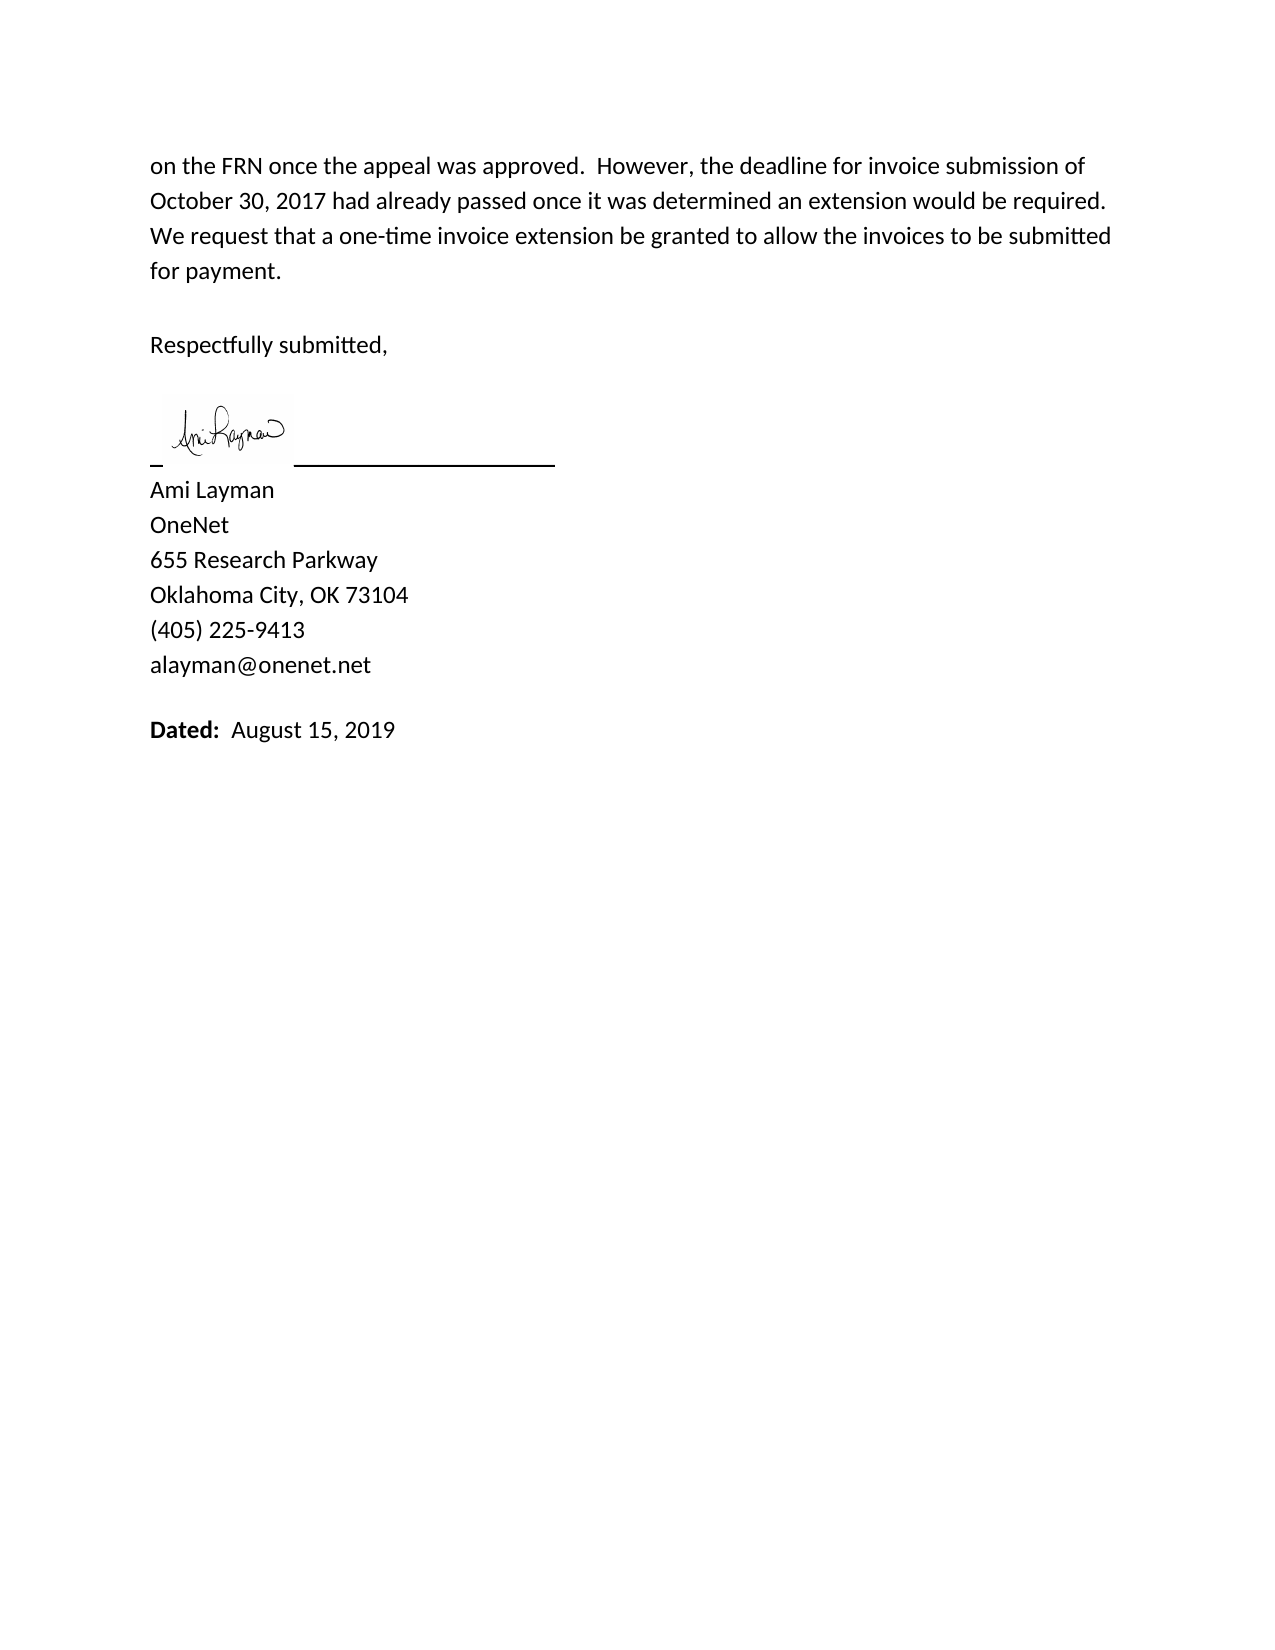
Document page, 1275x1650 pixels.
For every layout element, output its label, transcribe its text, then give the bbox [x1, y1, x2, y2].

text ______________________ [150, 395, 1125, 470]
text OneNet [150, 509, 1125, 540]
text alayman@onenet.net [150, 649, 1125, 680]
text Ami Layman [150, 474, 1125, 505]
text Dated: August 15, 2019 [150, 714, 1125, 745]
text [150, 150, 1125, 286]
text Oklahoma City, OK 73104 [150, 579, 1125, 610]
text Respectfully submitted, [150, 329, 1125, 360]
text 655 Research Parkway [150, 544, 1125, 575]
text (405) 225-9413 [150, 614, 1125, 645]
